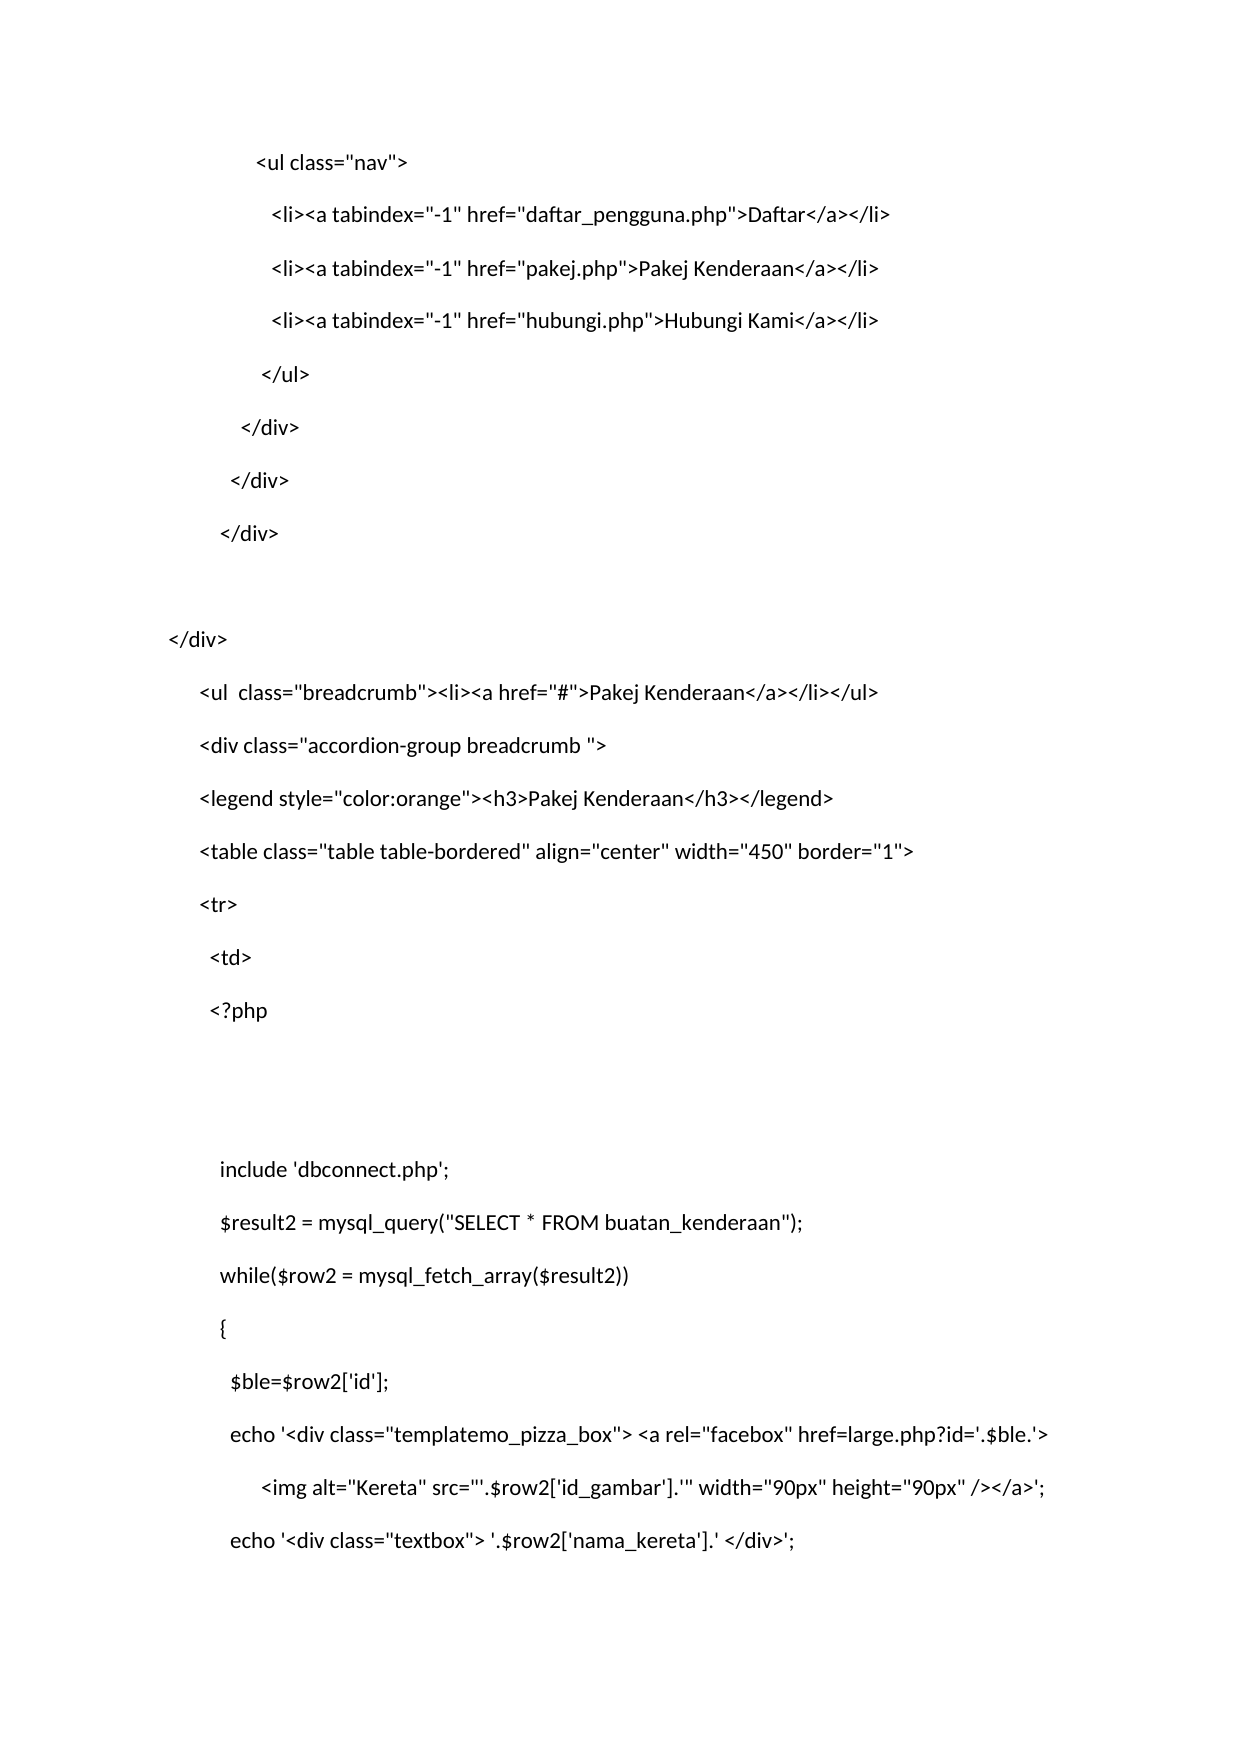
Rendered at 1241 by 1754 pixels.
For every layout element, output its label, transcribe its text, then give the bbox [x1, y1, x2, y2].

text <li><a tabindex="-1" href="pakej.php">Pakej Kenderaan</a></li> [148, 254, 1093, 282]
text while($row2 = mysql_fetch_array($result2)) [148, 1261, 1093, 1289]
text </ul> [148, 360, 1093, 388]
text </div> [148, 625, 1093, 653]
text </div> [148, 466, 1093, 494]
text <tr> [148, 890, 1093, 918]
text echo '<div class="templatemo_pizza_box"> <a rel="facebox" href=large.php?id='.$ble.'> [148, 1420, 1093, 1448]
text <div class="accordion-group breadcrumb "> [148, 731, 1093, 759]
text echo '<div class="textbox"> '.$row2['nama_kereta'].' </div>'; [148, 1526, 1093, 1554]
text <td> [148, 943, 1093, 971]
text <img alt="Kereta" src="'.$row2['id_gambar'].'" width="90px" height="90px" /></a>'; [148, 1473, 1093, 1501]
text <ul class="breadcrumb"><li><a href="#">Pakej Kenderaan</a></li></ul> [148, 678, 1093, 706]
text $ble=$row2['id']; [148, 1367, 1093, 1395]
text </div> [148, 413, 1093, 441]
text <li><a tabindex="-1" href="daftar_pengguna.php">Daftar</a></li> [148, 201, 1093, 229]
text </div> [148, 519, 1093, 547]
text <ul class="nav"> [148, 148, 1093, 176]
text <table class="table table-bordered" align="center" width="450" border="1"> [148, 837, 1093, 865]
text $result2 = mysql_query("SELECT * FROM buatan_kenderaan"); [148, 1208, 1093, 1236]
text include 'dbconnect.php'; [148, 1155, 1093, 1183]
text <?php [148, 996, 1093, 1024]
text <li><a tabindex="-1" href="hubungi.php">Hubungi Kami</a></li> [148, 307, 1093, 335]
text <legend style="color:orange"><h3>Pakej Kenderaan</h3></legend> [148, 784, 1093, 812]
text { [148, 1314, 1093, 1342]
